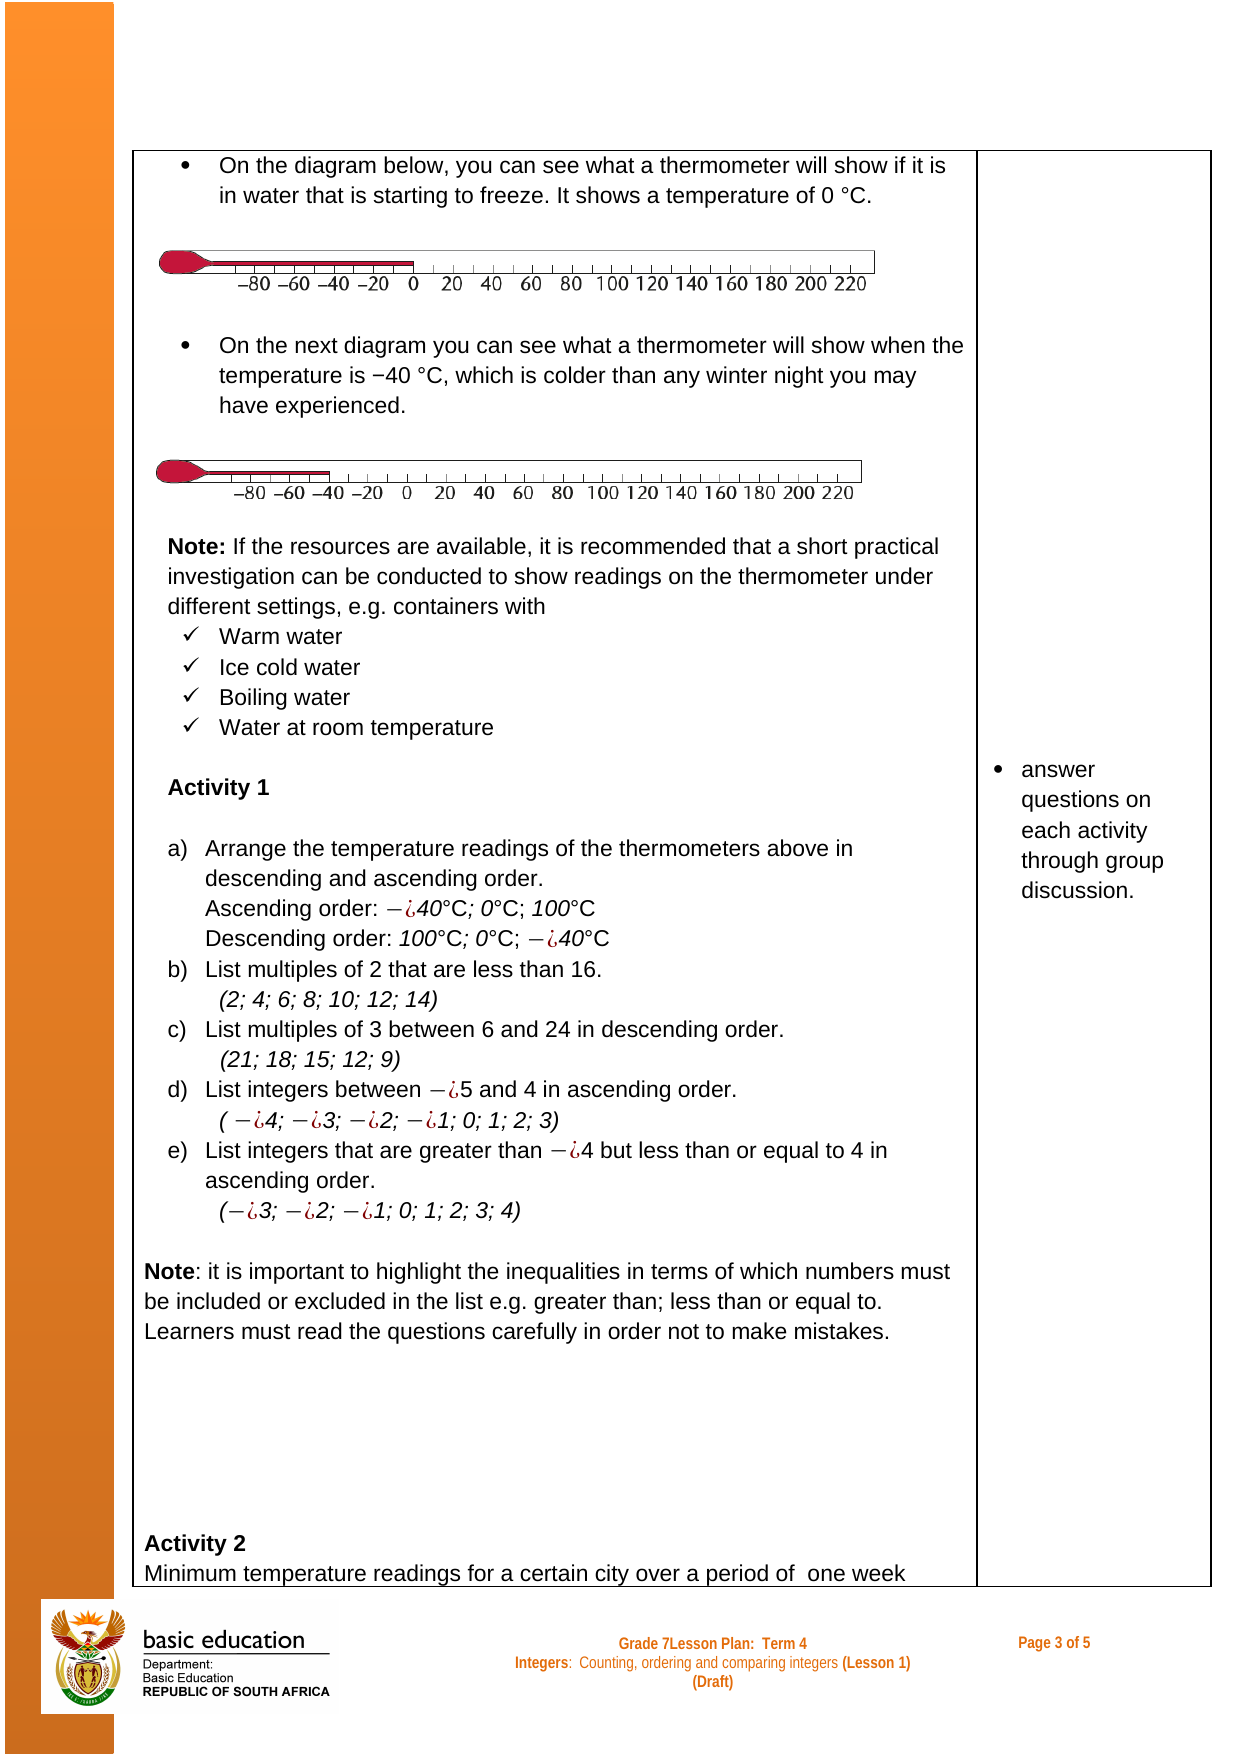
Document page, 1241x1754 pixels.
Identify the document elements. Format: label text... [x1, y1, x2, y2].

table_cell listen to teachers’ presentation answer questions on each activity through group discussion. [978, 151, 1210, 1586]
picture [41, 1599, 339, 1714]
